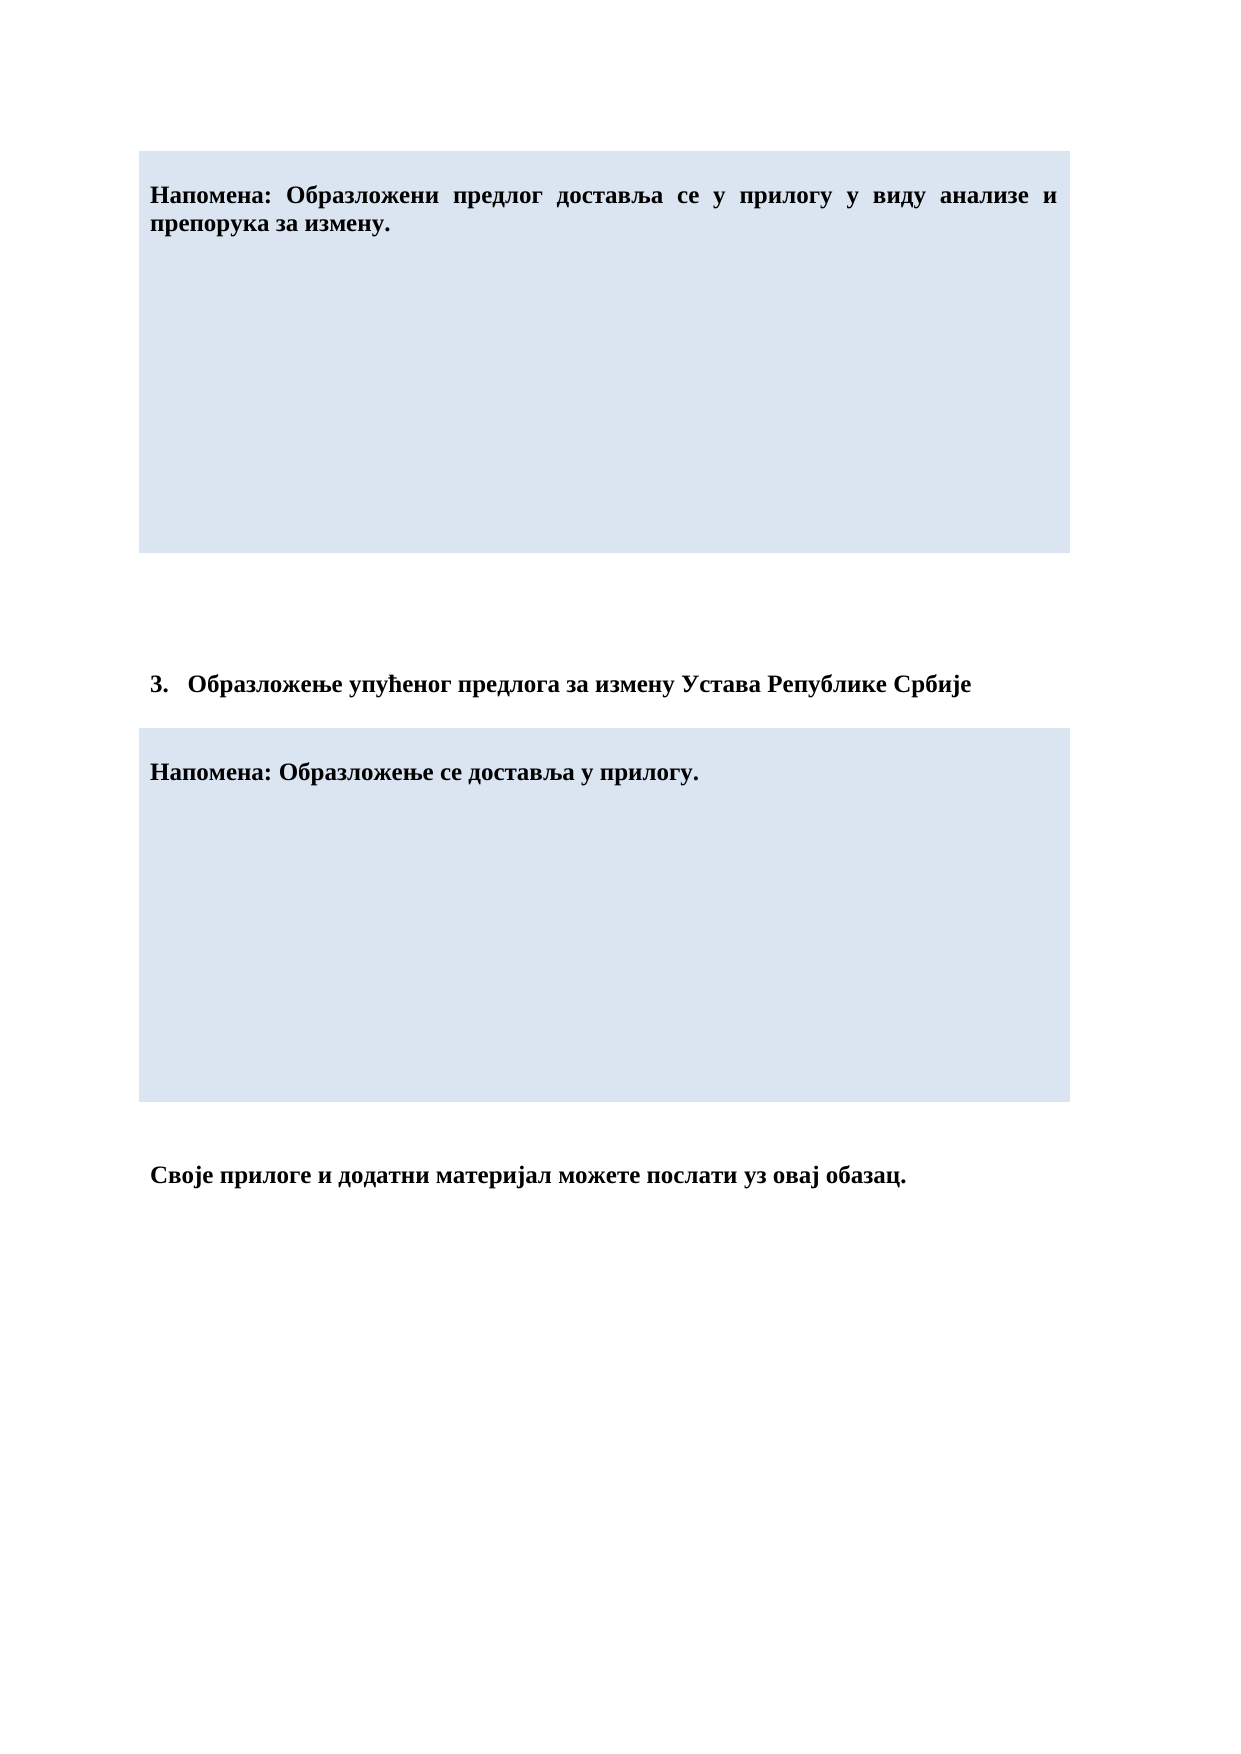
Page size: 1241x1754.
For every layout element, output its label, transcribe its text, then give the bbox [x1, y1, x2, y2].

list Образложење упућеног предлога за измену Устава Републике Србије [150, 669, 1090, 698]
text Своје прилоге и додатни материјал можете послати уз овај обазац. [150, 1160, 1090, 1189]
table_header Напомена: Образложење се доставља у прилогу. [139, 728, 1070, 1102]
table_header Напомена: Образложени предлог доставља се у прилогу у виду анализе и препорука за измену. [139, 151, 1070, 553]
